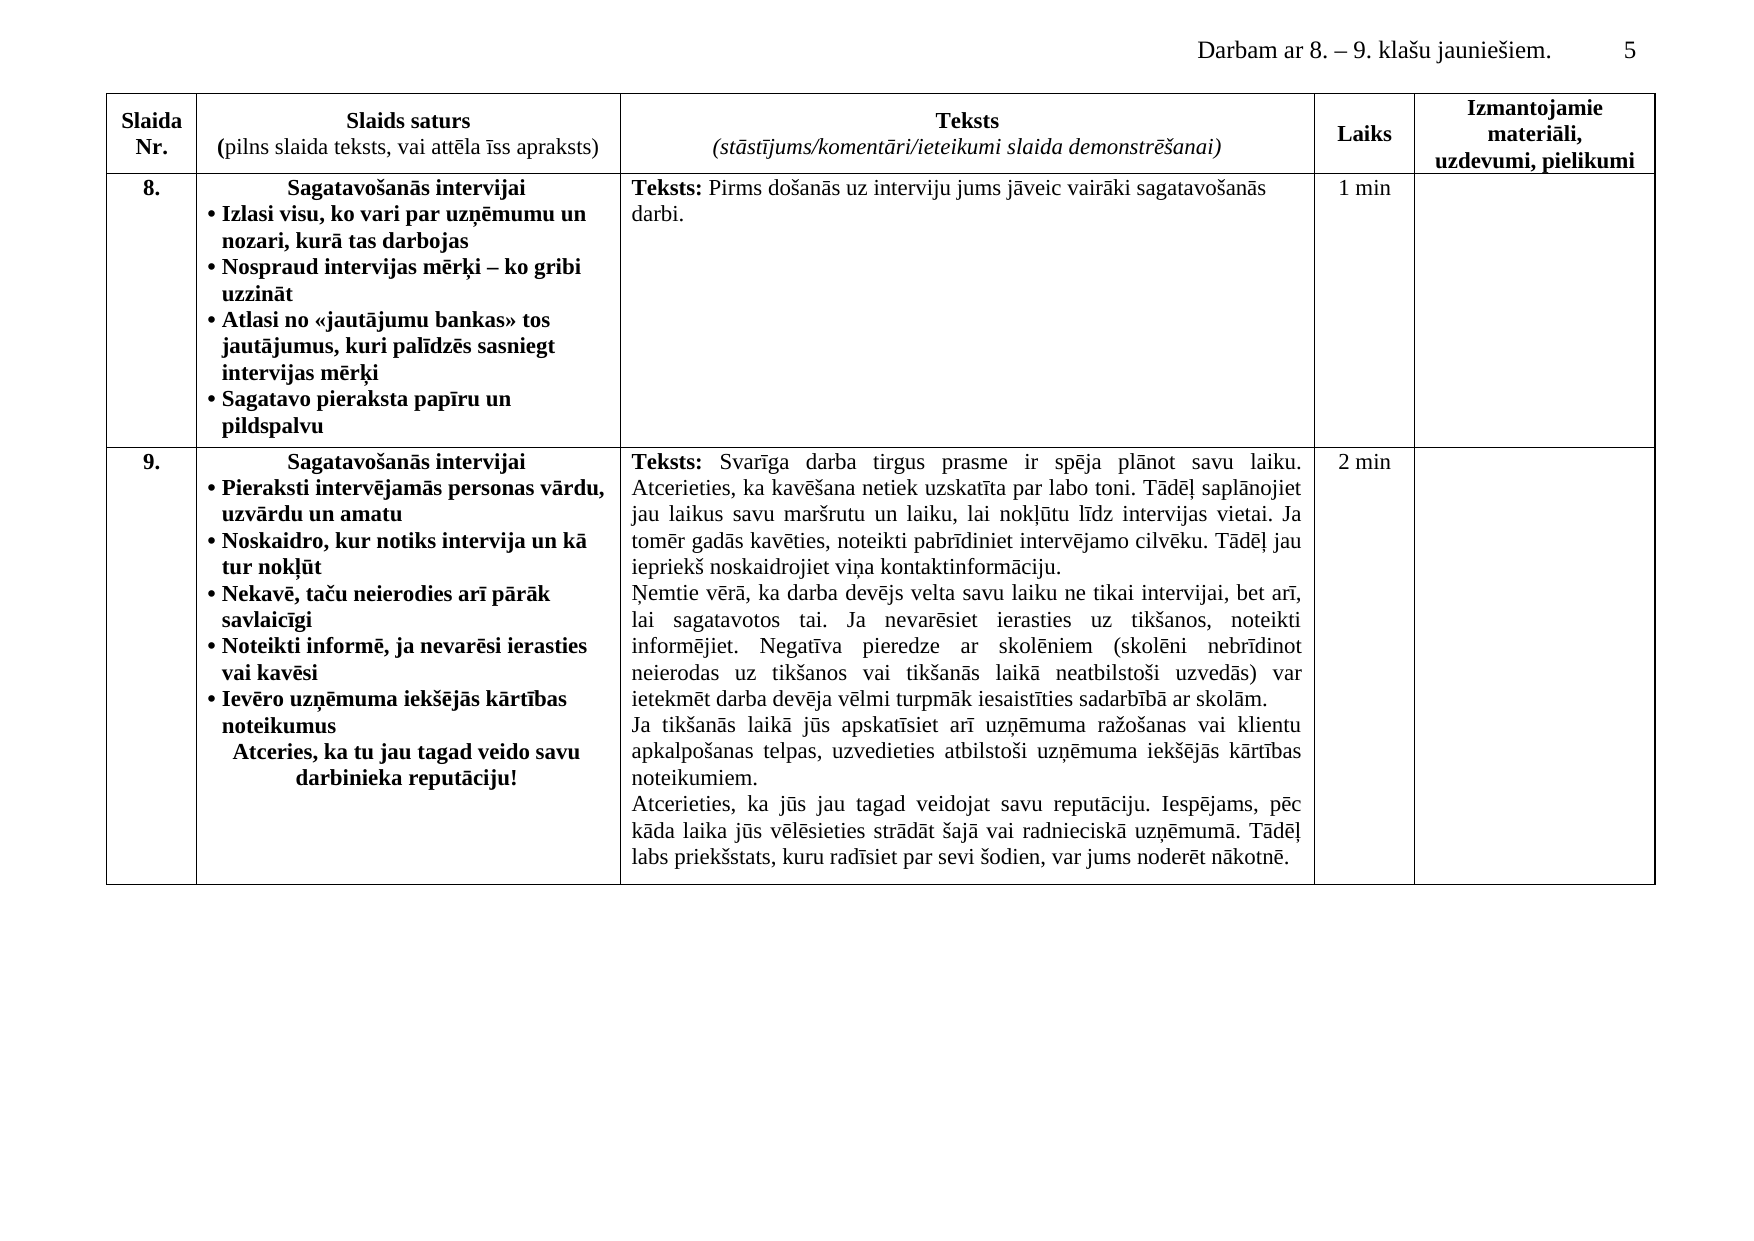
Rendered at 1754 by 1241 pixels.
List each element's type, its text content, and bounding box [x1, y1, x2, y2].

table_cell [1415, 174, 1654, 447]
table_cell 8. [107, 174, 196, 447]
table_header Izmantojamie materiāli, uzdevumi, pielikumi [1415, 94, 1654, 173]
table_header Slaida Nr. [107, 94, 196, 173]
table_cell [1415, 448, 1654, 883]
table_cell Teksts: Pirms došanās uz interviju jums jāveic vairāki sagatavošanās darbi. [621, 174, 1314, 447]
table_cell 9. [107, 448, 196, 883]
table_cell Sagatavošanās intervijai Pieraksti intervējamās personas vārdu, uzvārdu un amatu Noskaidro, kur notiks intervija un kā tur nokļūt Nekavē, taču neierodies arī pārāk savlaicīgi Noteikti informē, ja nevarēsi ierasties vai kavēsi Ievēro uzņēmuma iekšējās kārtības noteikumus Atceries, ka tu jau tagad veido savu darbinieka reputāciju! [197, 448, 620, 883]
table_header Teksts (stāstījums/komentāri/ieteikumi slaida demonstrēšanai) [621, 94, 1314, 173]
table_cell 1 min [1315, 174, 1414, 447]
table_header Slaids saturs (pilns slaida teksts, vai attēla īss apraksts) [197, 94, 620, 173]
table_cell Teksts: Svarīga darba tirgus prasme ir spēja plānot savu laiku. Atcerieties, ka kavēšana netiek uzskatīta par labo toni. Tādēļ saplānojiet jau laikus savu maršrutu un laiku, lai nokļūtu līdz intervijas vietai. Ja tomēr gadās kavēties, noteikti pabrīdiniet intervējamo cilvēku. Tādēļ jau iepriekš noskaidrojiet viņa kontaktinformāciju. Ņemtie vērā, ka darba devējs velta savu laiku ne tikai intervijai, bet arī, lai sagatavotos tai. Ja nevarēsiet ierasties uz tikšanos, noteikti informējiet. Negatīva pieredze ar skolēniem (skolēni nebrīdinot neierodas uz tikšanos vai tikšanās laikā neatbilstoši uzvedās) var ietekmēt darba devēja vēlmi turpmāk iesaistīties sadarbībā ar skolām. Ja tikšanās laikā jūs apskatīsiet arī uzņēmuma ražošanas vai klientu apkalpošanas telpas, uzvedieties atbilstoši uzņēmuma iekšējās kārtības noteikumiem. Atcerieties, ka jūs jau tagad veidojat savu reputāciju. Iespējams, pēc kāda laika jūs vēlēsieties strādāt šajā vai radnieciskā uzņēmumā. Tādēļ labs priekšstats, kuru radīsiet par sevi šodien, var jums noderēt nākotnē. [621, 448, 1314, 883]
table_header Laiks [1315, 94, 1414, 173]
table_cell Sagatavošanās intervijai Izlasi visu, ko vari par uzņēmumu un nozari, kurā tas darbojas Nospraud intervijas mērķi – ko gribi uzzināt Atlasi no «jautājumu bankas» tos jautājumus, kuri palīdzēs sasniegt intervijas mērķi Sagatavo pieraksta papīru un pildspalvu [197, 174, 620, 447]
table_cell 2 min [1315, 448, 1414, 883]
